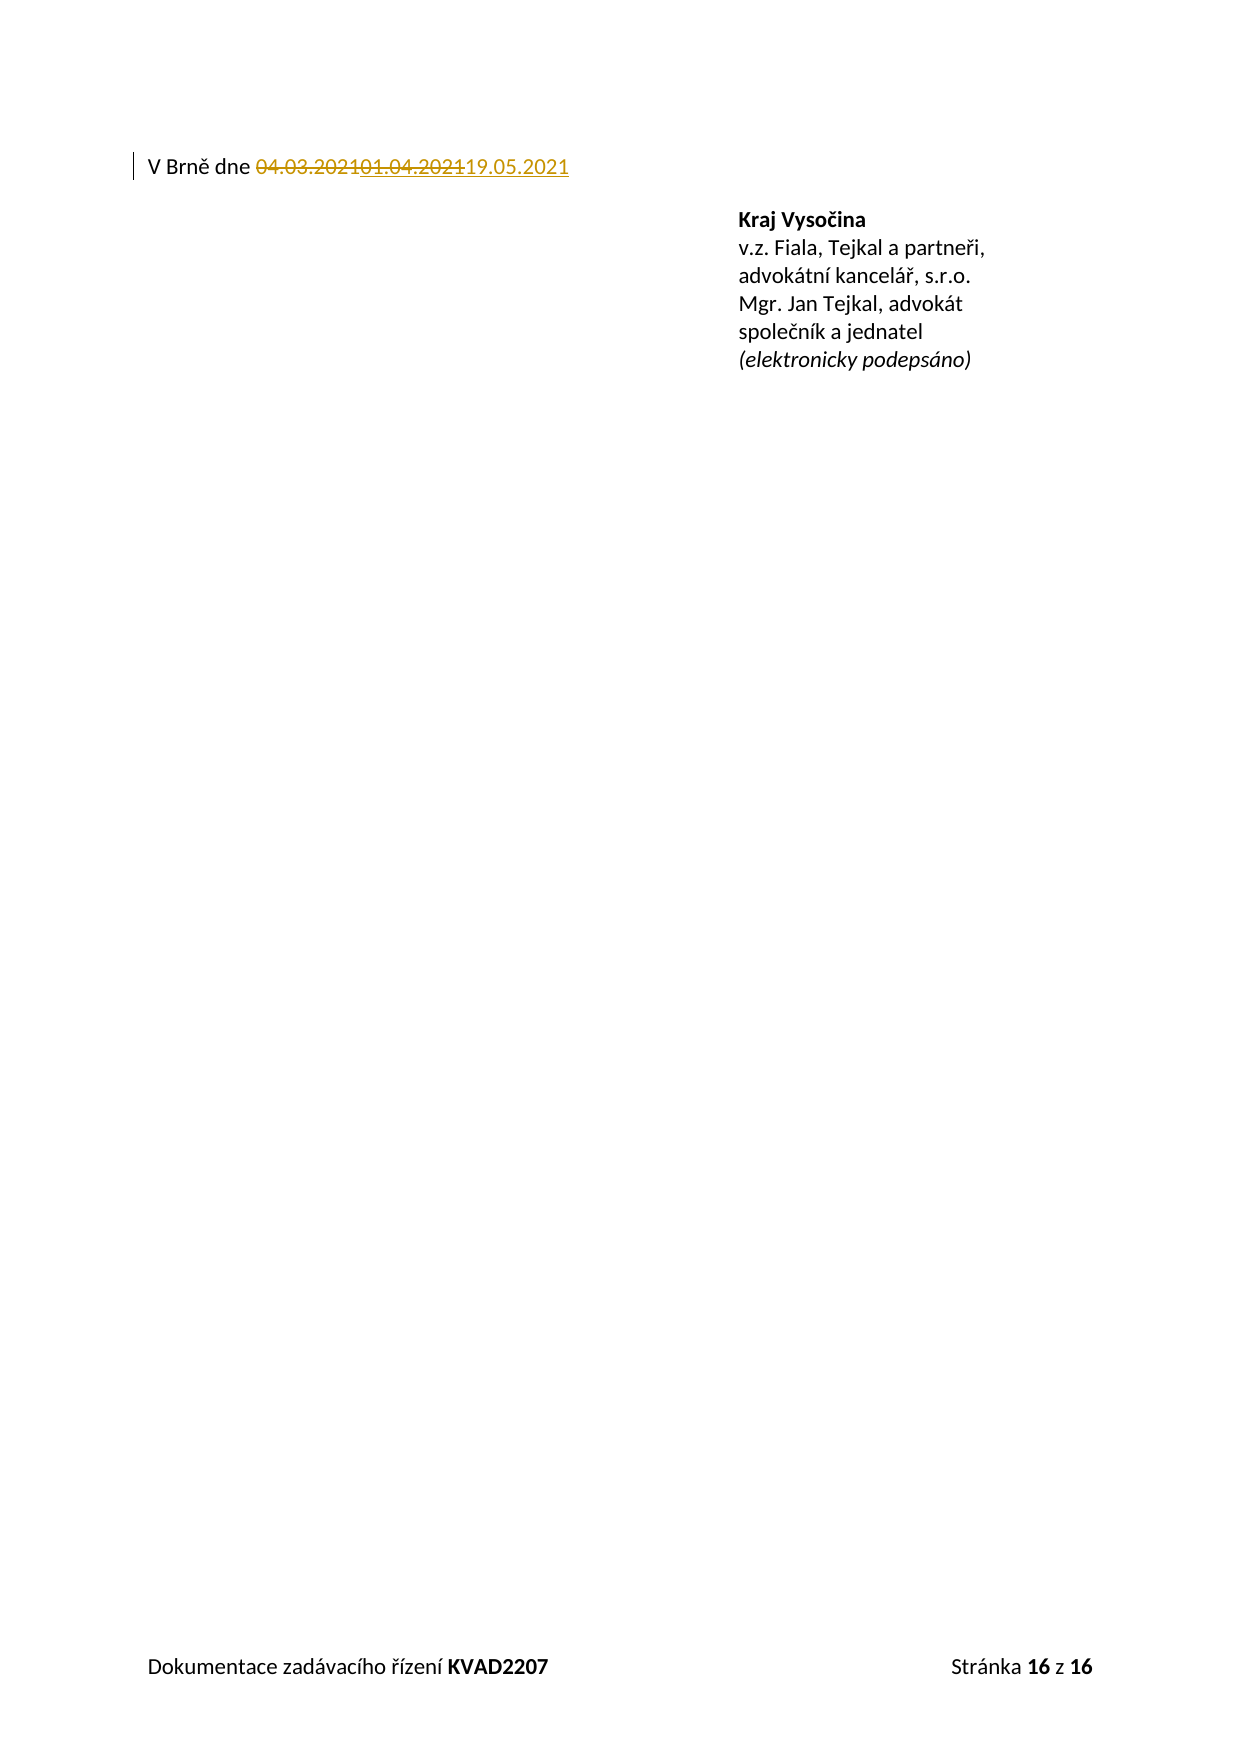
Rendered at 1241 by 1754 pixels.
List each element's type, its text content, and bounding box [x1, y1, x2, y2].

text V Brně dne [148, 152, 1093, 180]
text v.z. Fiala, Tejkal a partneři, [738, 233, 1093, 261]
text advokátní kancelář, s.r.o. [738, 261, 1093, 289]
text (elektronicky podepsáno) [738, 345, 1093, 373]
text Kraj Vysočina [738, 205, 1093, 233]
text Mgr. Jan Tejkal, advokát [738, 289, 1093, 317]
text společník a jednatel [738, 317, 1093, 345]
